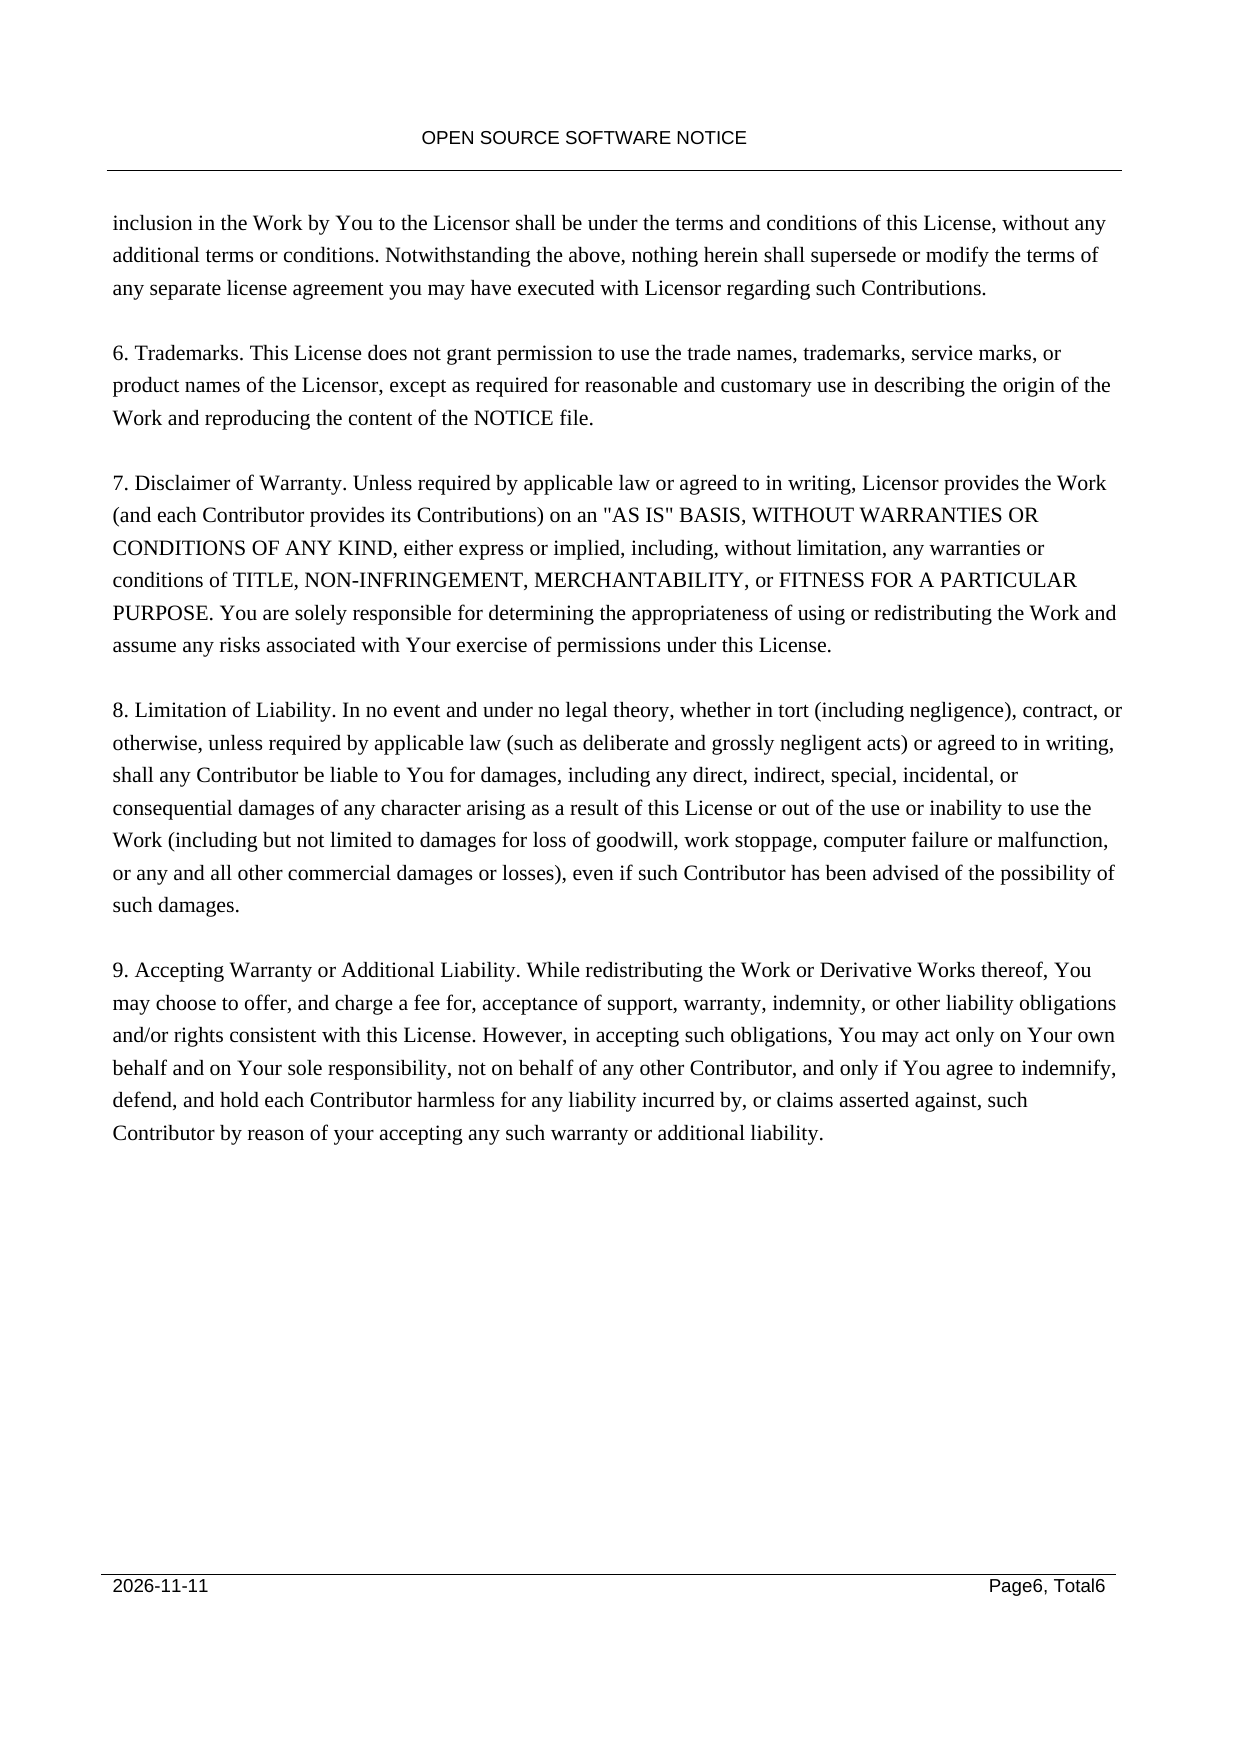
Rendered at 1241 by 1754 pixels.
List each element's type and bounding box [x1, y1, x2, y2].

text [112, 206, 1128, 1181]
